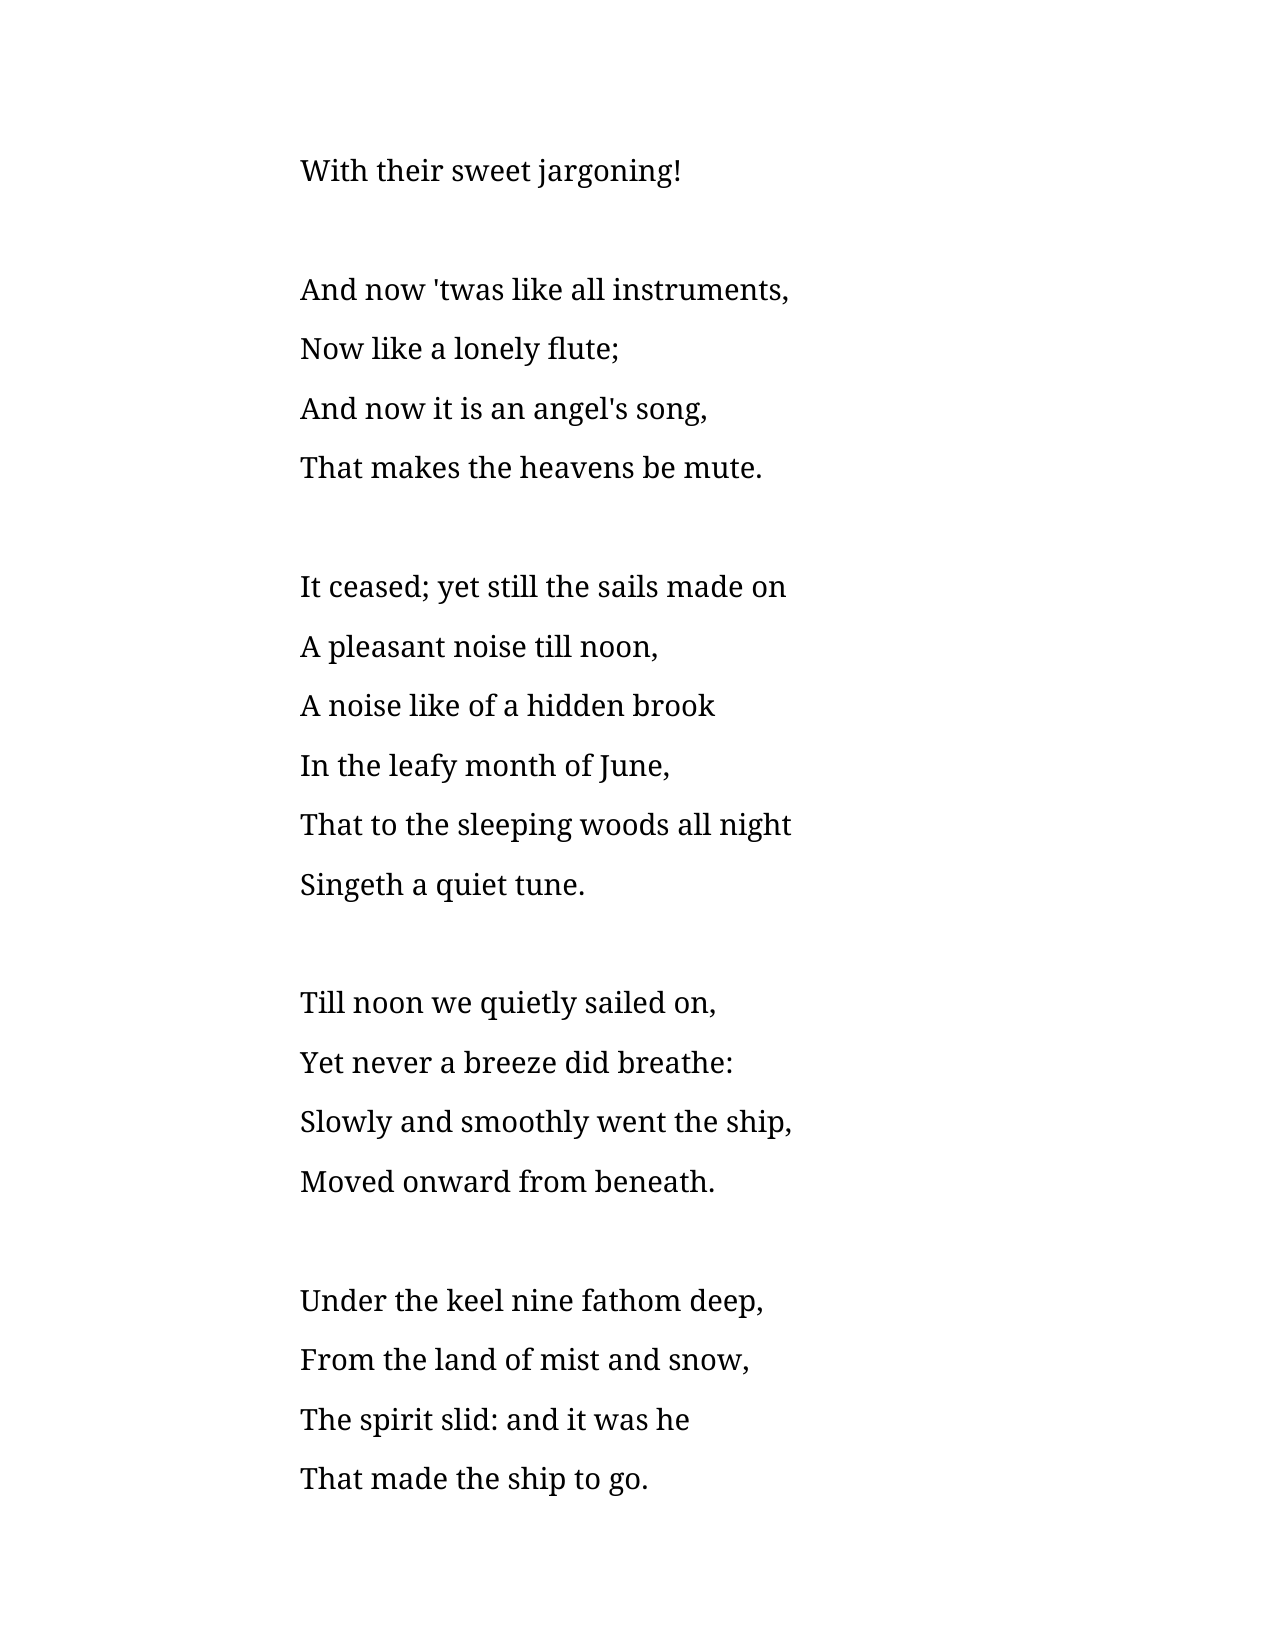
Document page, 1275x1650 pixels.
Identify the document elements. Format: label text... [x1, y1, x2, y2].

text And now 'twas like all instruments, [300, 269, 975, 309]
text That to the sleeping woods all night [300, 804, 975, 844]
text In the leafy month of June, [300, 745, 975, 784]
text A pleasant noise till noon, [300, 626, 975, 666]
text That makes the heavens be mute. [300, 447, 975, 487]
text From the land of mist and snow, [300, 1339, 975, 1379]
text Under the keel nine fathom deep, [300, 1280, 975, 1320]
text It ceased; yet still the sails made on [300, 566, 975, 606]
text A noise like of a hidden brook [300, 685, 975, 725]
text Yet never a breeze did breathe: [300, 1042, 975, 1082]
text Till noon we quietly sailed on, [300, 983, 975, 1022]
text Now like a lonely flute; [300, 328, 975, 368]
text With their sweet jargoning! [300, 150, 975, 190]
text Moved onward from beneath. [300, 1161, 975, 1201]
text And now it is an angel's song, [300, 388, 975, 428]
text The spirit slid: and it was he [300, 1399, 975, 1439]
text That made the ship to go. [300, 1458, 975, 1498]
text Slowly and smoothly went the ship, [300, 1102, 975, 1141]
text Singeth a quiet tune. [300, 864, 975, 903]
